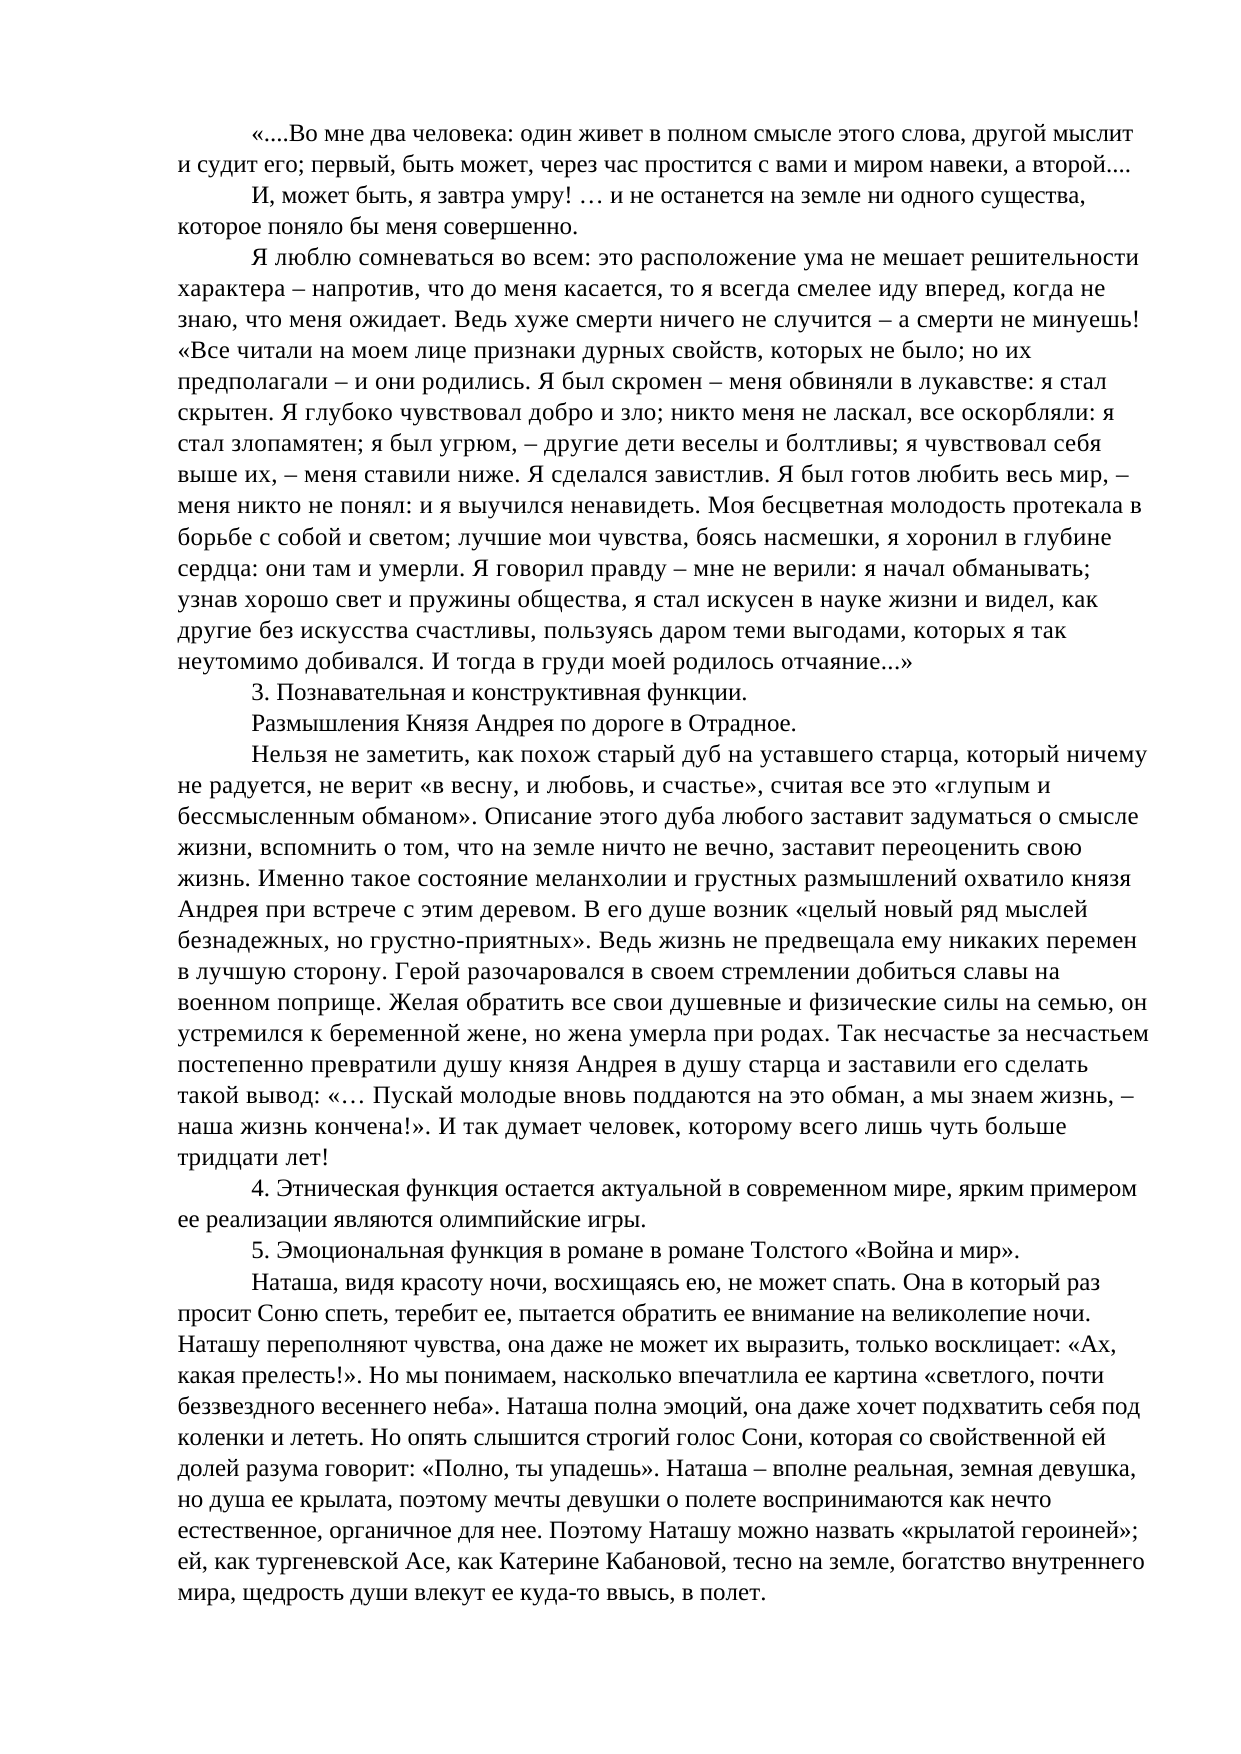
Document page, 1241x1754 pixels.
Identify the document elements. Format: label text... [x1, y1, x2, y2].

text Я люблю сомневаться во всем: это расположение ума не мешает решительности характера – напротив, что до меня касается, то я всегда смелее иду вперед, когда не знаю, что меня ожидает. Ведь хуже смерти ничего не случится – а смерти не минуешь! «Все читали на моем лице признаки дурных свойств, которых не было; но их предполагали – и они родились. Я был скромен – меня обвиняли в лукавстве: я стал скрытен. Я глубоко чувствовал добро и зло; никто меня не ласкал, все оскорбляли: я стал злопамятен; я был угрюм, – другие дети веселы и болтливы; я чувствовал себя выше их, – меня ставили ниже. Я сделался завистлив. Я был готов любить весь мир, – меня никто не понял: и я выучился ненавидеть. Моя бесцветная молодость протекала в борьбе с собой и светом; лучшие мои чувства, боясь насмешки, я хоронил в глубине сердца: они там и умерли. Я говорил правду – мне не верили: я начал обманывать; узнав хорошо свет и пружины общества, я стал искусен в науке жизни и видел, как другие без искусства счастливы, пользуясь даром теми выгодами, которых я так неутомимо добивался. И тогда в груди моей родилось отчаяние...» [177, 242, 1152, 674]
text Нельзя не заметить, как похож старый дуб на уставшего старца, который ничему не радуется, не верит «в весну, и любовь, и счастье», считая все это «глупым и бессмысленным обманом». Описание этого дуба любого заставит задуматься о смысле жизни, вспомнить о том, что на земле ничто не вечно, заставит переоценить свою жизнь. Именно такое состояние меланхолии и грустных размышлений охватило князя Андрея при встрече с этим деревом. В его душе возник «целый новый ряд мыслей безнадежных, но грустно-приятных». Ведь жизнь не предвещала ему никаких перемен в лучшую сторону. Герой разочаровался в своем стремлении добиться славы на военном поприще. Желая обратить все свои душевные и физические силы на семью, он устремился к беременной жене, но жена умерла при родах. Так несчастье за несчастьем постепенно превратили душу князя Андрея в душу старца и заставили его сделать такой вывод: «… Пускай молодые вновь поддаются на это обман, а мы знаем жизнь, – наша жизнь кончена!». И так думает человек, которому всего лишь чуть больше тридцати лет! [177, 739, 1152, 1171]
text 3. Познавательная и конструктивная функции. [177, 677, 1152, 706]
text 5. Эмоциональная функция в романе в романе Толстого «Война и мир». [177, 1236, 1152, 1264]
text Размышления Князя Андрея по дороге в Отрадное. [177, 708, 1152, 737]
text И, может быть, я завтра умру! … и не останется на земле ни одного существа, которое поняло бы меня совершенно. [177, 180, 1152, 240]
text 4. Этническая функция остается актуальной в современном мире, ярким примером ее реализации являются олимпийские игры. [177, 1173, 1152, 1233]
text Наташа, видя красоту ночи, восхищаясь ею, не может спать. Она в который раз просит Соню спеть, теребит ее, пытается обратить ее внимание на великолепие ночи. Наташу переполняют чувства, она даже не может их выразить, только восклицает: «Ах, какая прелесть!». Но мы понимаем, насколько впечатлила ее картина «светлого, почти беззвездного весеннего неба». Наташа полна эмоций, она даже хочет подхватить себя под коленки и лететь. Но опять слышится строгий голос Сони, которая со свойственной ей долей разума говорит: «Полно, ты упадешь». Наташа – вполне реальная, земная девушка, но душа ее крылата, поэтому мечты девушки о полете воспринимаются как нечто естественное, органичное для нее. Поэтому Наташу можно назвать «крылатой героиней»; ей, как тургеневской Асе, как Катерине Кабановой, тесно на земле, богатство внутреннего мира, щедрость души влекут ее куда-то ввысь, в полет. [177, 1267, 1152, 1606]
text «....Во мне два человека: один живет в полном смысле этого слова, другой мыслит и судит его; первый, быть может, через час простится с вами и миром навеки, а второй.... [177, 118, 1152, 178]
